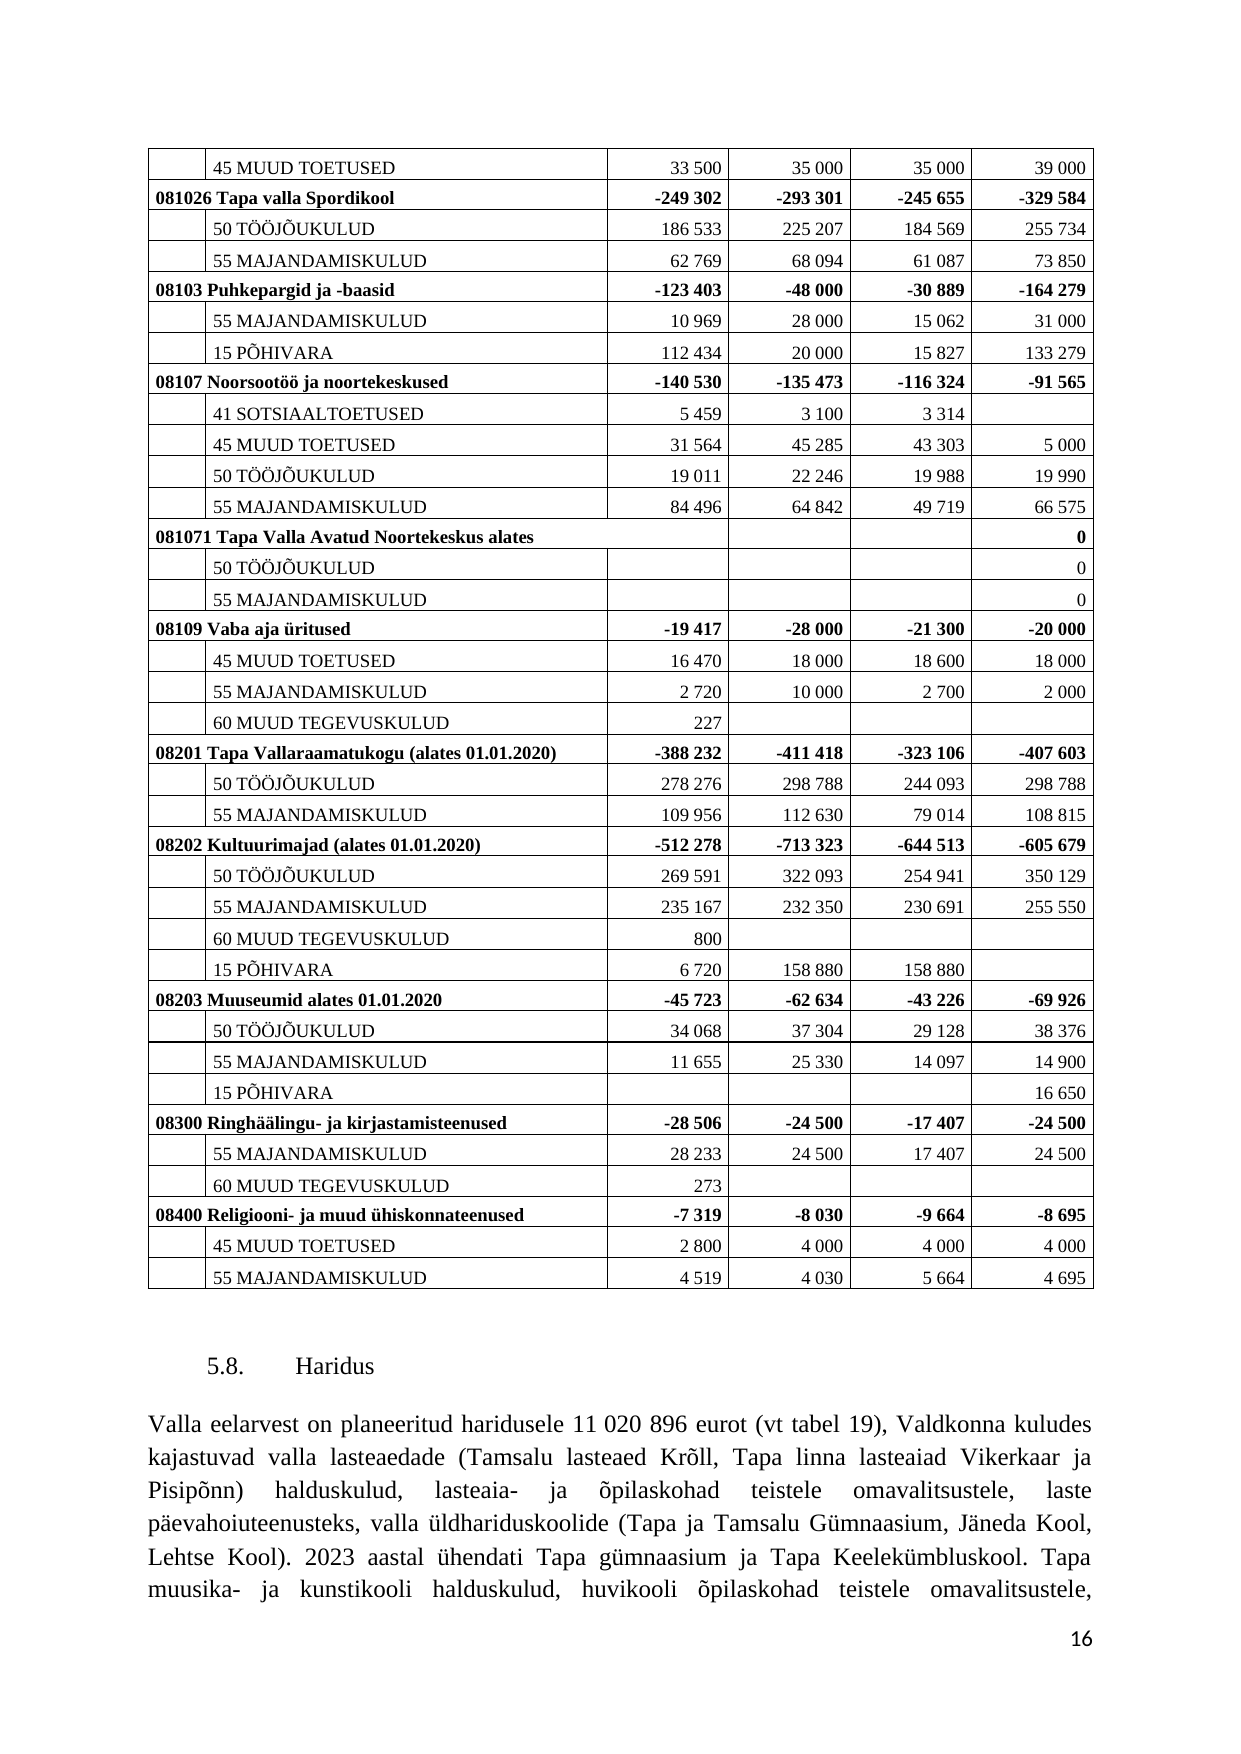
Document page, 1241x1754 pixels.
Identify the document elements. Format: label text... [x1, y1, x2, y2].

table_cell 08107 Noorsootöö ja noortekeskused [149, 364, 607, 393]
table_cell -91 565 [972, 364, 1093, 393]
table_cell -48 000 [729, 272, 850, 301]
table_cell [972, 950, 1093, 980]
table_cell [149, 1258, 205, 1288]
table_cell [149, 1227, 205, 1257]
table_cell 14 097 [851, 1043, 971, 1073]
table_cell 4 695 [972, 1258, 1093, 1288]
table_cell -164 279 [972, 272, 1093, 301]
table_cell [972, 703, 1093, 733]
table_cell -140 530 [608, 364, 728, 393]
table_cell 35 000 [729, 149, 850, 179]
table_cell [149, 241, 205, 271]
table_cell 10 969 [608, 302, 728, 332]
table_cell 08300 Ringhäälingu- ja kirjastamisteenused [149, 1105, 607, 1133]
table_cell 28 233 [608, 1135, 728, 1165]
table_cell 28 000 [729, 302, 850, 332]
table_cell 225 207 [729, 210, 850, 240]
table_cell 60 MUUD TEGEVUSKULUD [206, 919, 607, 949]
table_cell 298 788 [729, 764, 850, 794]
table_cell 60 MUUD TEGEVUSKULUD [206, 703, 607, 733]
table_cell -7 319 [608, 1197, 728, 1226]
table_cell 37 304 [729, 1011, 850, 1041]
table_cell [729, 1074, 850, 1104]
table_cell 15 062 [851, 302, 971, 332]
table_cell 60 MUUD TEGEVUSKULUD [206, 1166, 607, 1196]
table_cell 45 MUUD TOETUSED [206, 641, 607, 671]
table_cell 55 MAJANDAMISKULUD [206, 1135, 607, 1165]
table_cell 50 TÖÖJÕUKULUD [206, 764, 607, 794]
table_cell [149, 333, 205, 363]
table_cell 50 TÖÖJÕUKULUD [206, 549, 607, 579]
table_cell [149, 549, 205, 579]
table_cell [972, 1166, 1093, 1196]
table_cell [608, 580, 728, 610]
table_cell 5 459 [608, 394, 728, 424]
table_cell 2 800 [608, 1227, 728, 1257]
table_cell 24 500 [972, 1135, 1093, 1165]
table_cell -8 695 [972, 1197, 1093, 1226]
table_cell 68 094 [729, 241, 850, 271]
table_cell [149, 456, 205, 487]
table_cell [729, 549, 850, 579]
table_cell [729, 1166, 850, 1196]
table_cell 0 [972, 549, 1093, 579]
table_cell 4 000 [972, 1227, 1093, 1257]
table_cell [851, 519, 971, 548]
table_cell 4 000 [729, 1227, 850, 1257]
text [148, 1409, 1093, 1603]
table_cell [149, 950, 205, 980]
table_cell 19 011 [608, 456, 728, 487]
table_cell 55 MAJANDAMISKULUD [206, 488, 607, 518]
table_cell 08203 Muuseumid alates 01.01.2020 [149, 981, 607, 1010]
table_cell -21 300 [851, 611, 971, 640]
table_cell [149, 425, 205, 455]
table_cell [608, 1074, 728, 1104]
table_cell [149, 796, 205, 826]
table_cell 3 100 [729, 394, 850, 424]
table_cell 45 MUUD TOETUSED [206, 1227, 607, 1257]
table_cell [149, 1043, 205, 1073]
table_cell 322 093 [729, 856, 850, 887]
table_cell 55 MAJANDAMISKULUD [206, 241, 607, 271]
table_cell [851, 580, 971, 610]
table_cell [149, 703, 205, 733]
table_cell -30 889 [851, 272, 971, 301]
table_cell 31 000 [972, 302, 1093, 332]
table_cell [729, 580, 850, 610]
table_cell -644 513 [851, 827, 971, 855]
table_cell -249 302 [608, 180, 728, 208]
table_cell 38 376 [972, 1011, 1093, 1041]
table_cell [972, 394, 1093, 424]
table_cell 0 [972, 580, 1093, 610]
table_cell [149, 856, 205, 887]
table_cell 158 880 [851, 950, 971, 980]
table_cell -323 106 [851, 735, 971, 763]
table_cell 108 815 [972, 796, 1093, 826]
table_cell [729, 703, 850, 733]
table_cell -123 403 [608, 272, 728, 301]
table_cell [149, 488, 205, 518]
table_cell 62 769 [608, 241, 728, 271]
table_cell 5 000 [972, 425, 1093, 455]
table_cell -605 679 [972, 827, 1093, 855]
table_cell [851, 1166, 971, 1196]
table_cell -329 584 [972, 180, 1093, 208]
table_cell 50 TÖÖJÕUKULUD [206, 210, 607, 240]
table_cell -8 030 [729, 1197, 850, 1226]
table_cell 55 MAJANDAMISKULUD [206, 796, 607, 826]
table_cell 0 [972, 519, 1093, 548]
table_cell -713 323 [729, 827, 850, 855]
table_cell 45 MUUD TOETUSED [206, 425, 607, 455]
table_cell [972, 919, 1093, 949]
table_cell 350 129 [972, 856, 1093, 887]
table_cell -245 655 [851, 180, 971, 208]
table_cell -43 226 [851, 981, 971, 1010]
table_cell 18 600 [851, 641, 971, 671]
table_cell 55 MAJANDAMISKULUD [206, 672, 607, 702]
table_cell 08201 Tapa Vallaraamatukogu (alates 01.01.2020) [149, 735, 607, 763]
table_cell 244 093 [851, 764, 971, 794]
table_cell 17 407 [851, 1135, 971, 1165]
table_cell 08202 Kultuurimajad (alates 01.01.2020) [149, 827, 607, 855]
table_cell 081071 Tapa Valla Avatud Noortekeskus alates [149, 519, 728, 548]
table_cell -45 723 [608, 981, 728, 1010]
table_cell -293 301 [729, 180, 850, 208]
table_cell 33 500 [608, 149, 728, 179]
table_cell 255 734 [972, 210, 1093, 240]
table_cell -116 324 [851, 364, 971, 393]
table_cell [608, 549, 728, 579]
table_cell [149, 1166, 205, 1196]
table_cell -9 664 [851, 1197, 971, 1226]
table_cell 14 900 [972, 1043, 1093, 1073]
table_cell 20 000 [729, 333, 850, 363]
table_cell 4 000 [851, 1227, 971, 1257]
table_cell [149, 764, 205, 794]
subtitle Haridus [207, 1351, 1093, 1380]
table_cell 45 MUUD TOETUSED [206, 149, 607, 179]
table_cell 269 591 [608, 856, 728, 887]
table_cell 18 000 [729, 641, 850, 671]
table_cell [149, 672, 205, 702]
table_cell 41 SOTSIAALTOETUSED [206, 394, 607, 424]
table_cell 61 087 [851, 241, 971, 271]
table_cell 230 691 [851, 888, 971, 918]
table_cell [149, 919, 205, 949]
table_cell 73 850 [972, 241, 1093, 271]
table_cell 4 030 [729, 1258, 850, 1288]
table_cell 66 575 [972, 488, 1093, 518]
table_cell 39 000 [972, 149, 1093, 179]
table_cell 79 014 [851, 796, 971, 826]
table_cell -411 418 [729, 735, 850, 763]
table_cell 800 [608, 919, 728, 949]
table_cell 19 990 [972, 456, 1093, 487]
table_cell 158 880 [729, 950, 850, 980]
table_cell 84 496 [608, 488, 728, 518]
table_cell -28 000 [729, 611, 850, 640]
table_cell -135 473 [729, 364, 850, 393]
table_cell -28 506 [608, 1105, 728, 1133]
table_cell 2 000 [972, 672, 1093, 702]
table_cell -20 000 [972, 611, 1093, 640]
table_cell 2 700 [851, 672, 971, 702]
table_cell -69 926 [972, 981, 1093, 1010]
table_cell 3 314 [851, 394, 971, 424]
table_cell 254 941 [851, 856, 971, 887]
table_cell 50 TÖÖJÕUKULUD [206, 856, 607, 887]
table_cell [149, 394, 205, 424]
table_cell 43 303 [851, 425, 971, 455]
table_cell [149, 1135, 205, 1165]
table_cell [149, 1074, 205, 1104]
table_cell 31 564 [608, 425, 728, 455]
table_cell -388 232 [608, 735, 728, 763]
table_cell 55 MAJANDAMISKULUD [206, 888, 607, 918]
table_cell 4 519 [608, 1258, 728, 1288]
table_cell 64 842 [729, 488, 850, 518]
table_cell 186 533 [608, 210, 728, 240]
table_cell [729, 919, 850, 949]
table_cell 15 827 [851, 333, 971, 363]
table_cell [851, 549, 971, 579]
table_cell [149, 1011, 205, 1041]
table_cell 08103 Puhkepargid ja -baasid [149, 272, 607, 301]
table_cell 35 000 [851, 149, 971, 179]
table_cell 112 434 [608, 333, 728, 363]
table_cell 133 279 [972, 333, 1093, 363]
table_cell 278 276 [608, 764, 728, 794]
table_cell 11 655 [608, 1043, 728, 1073]
table_cell 298 788 [972, 764, 1093, 794]
table_cell 6 720 [608, 950, 728, 980]
table_cell 49 719 [851, 488, 971, 518]
table_cell [851, 1074, 971, 1104]
table_cell 2 720 [608, 672, 728, 702]
table_cell 255 550 [972, 888, 1093, 918]
table_cell -19 417 [608, 611, 728, 640]
table_cell 15 PÕHIVARA [206, 333, 607, 363]
table_cell -62 634 [729, 981, 850, 1010]
table_cell 55 MAJANDAMISKULUD [206, 580, 607, 610]
table_cell -24 500 [972, 1105, 1093, 1133]
table_cell 16 470 [608, 641, 728, 671]
table_cell 273 [608, 1166, 728, 1196]
table_cell 08109 Vaba aja üritused [149, 611, 607, 640]
table_cell -407 603 [972, 735, 1093, 763]
table_cell -17 407 [851, 1105, 971, 1133]
table_cell 15 PÕHIVARA [206, 950, 607, 980]
table_cell 109 956 [608, 796, 728, 826]
table_cell 55 MAJANDAMISKULUD [206, 302, 607, 332]
table_cell -512 278 [608, 827, 728, 855]
table_cell 081026 Tapa valla Spordikool [149, 180, 607, 208]
table_cell 112 630 [729, 796, 850, 826]
table_cell 45 285 [729, 425, 850, 455]
table_cell 184 569 [851, 210, 971, 240]
table_cell [851, 703, 971, 733]
table_cell 50 TÖÖJÕUKULUD [206, 1011, 607, 1041]
table_cell 08400 Religiooni- ja muud ühiskonnateenused [149, 1197, 607, 1226]
table_cell [149, 888, 205, 918]
table_cell 29 128 [851, 1011, 971, 1041]
table_cell 34 068 [608, 1011, 728, 1041]
table_cell 10 000 [729, 672, 850, 702]
table_cell 15 PÕHIVARA [206, 1074, 607, 1104]
table_cell 19 988 [851, 456, 971, 487]
table_cell [149, 302, 205, 332]
table_cell 16 650 [972, 1074, 1093, 1104]
table_cell 235 167 [608, 888, 728, 918]
table_cell [851, 919, 971, 949]
table_cell 55 MAJANDAMISKULUD [206, 1258, 607, 1288]
table_cell 232 350 [729, 888, 850, 918]
table_cell 50 TÖÖJÕUKULUD [206, 456, 607, 487]
table_cell [149, 580, 205, 610]
table_cell 227 [608, 703, 728, 733]
table_cell [149, 641, 205, 671]
table_cell 22 246 [729, 456, 850, 487]
table_cell -24 500 [729, 1105, 850, 1133]
table_cell 24 500 [729, 1135, 850, 1165]
table_cell [149, 149, 205, 179]
table_cell [149, 210, 205, 240]
table_cell 25 330 [729, 1043, 850, 1073]
table_cell 55 MAJANDAMISKULUD [206, 1043, 607, 1073]
table_cell 5 664 [851, 1258, 971, 1288]
table_cell [729, 519, 850, 548]
table_cell 18 000 [972, 641, 1093, 671]
